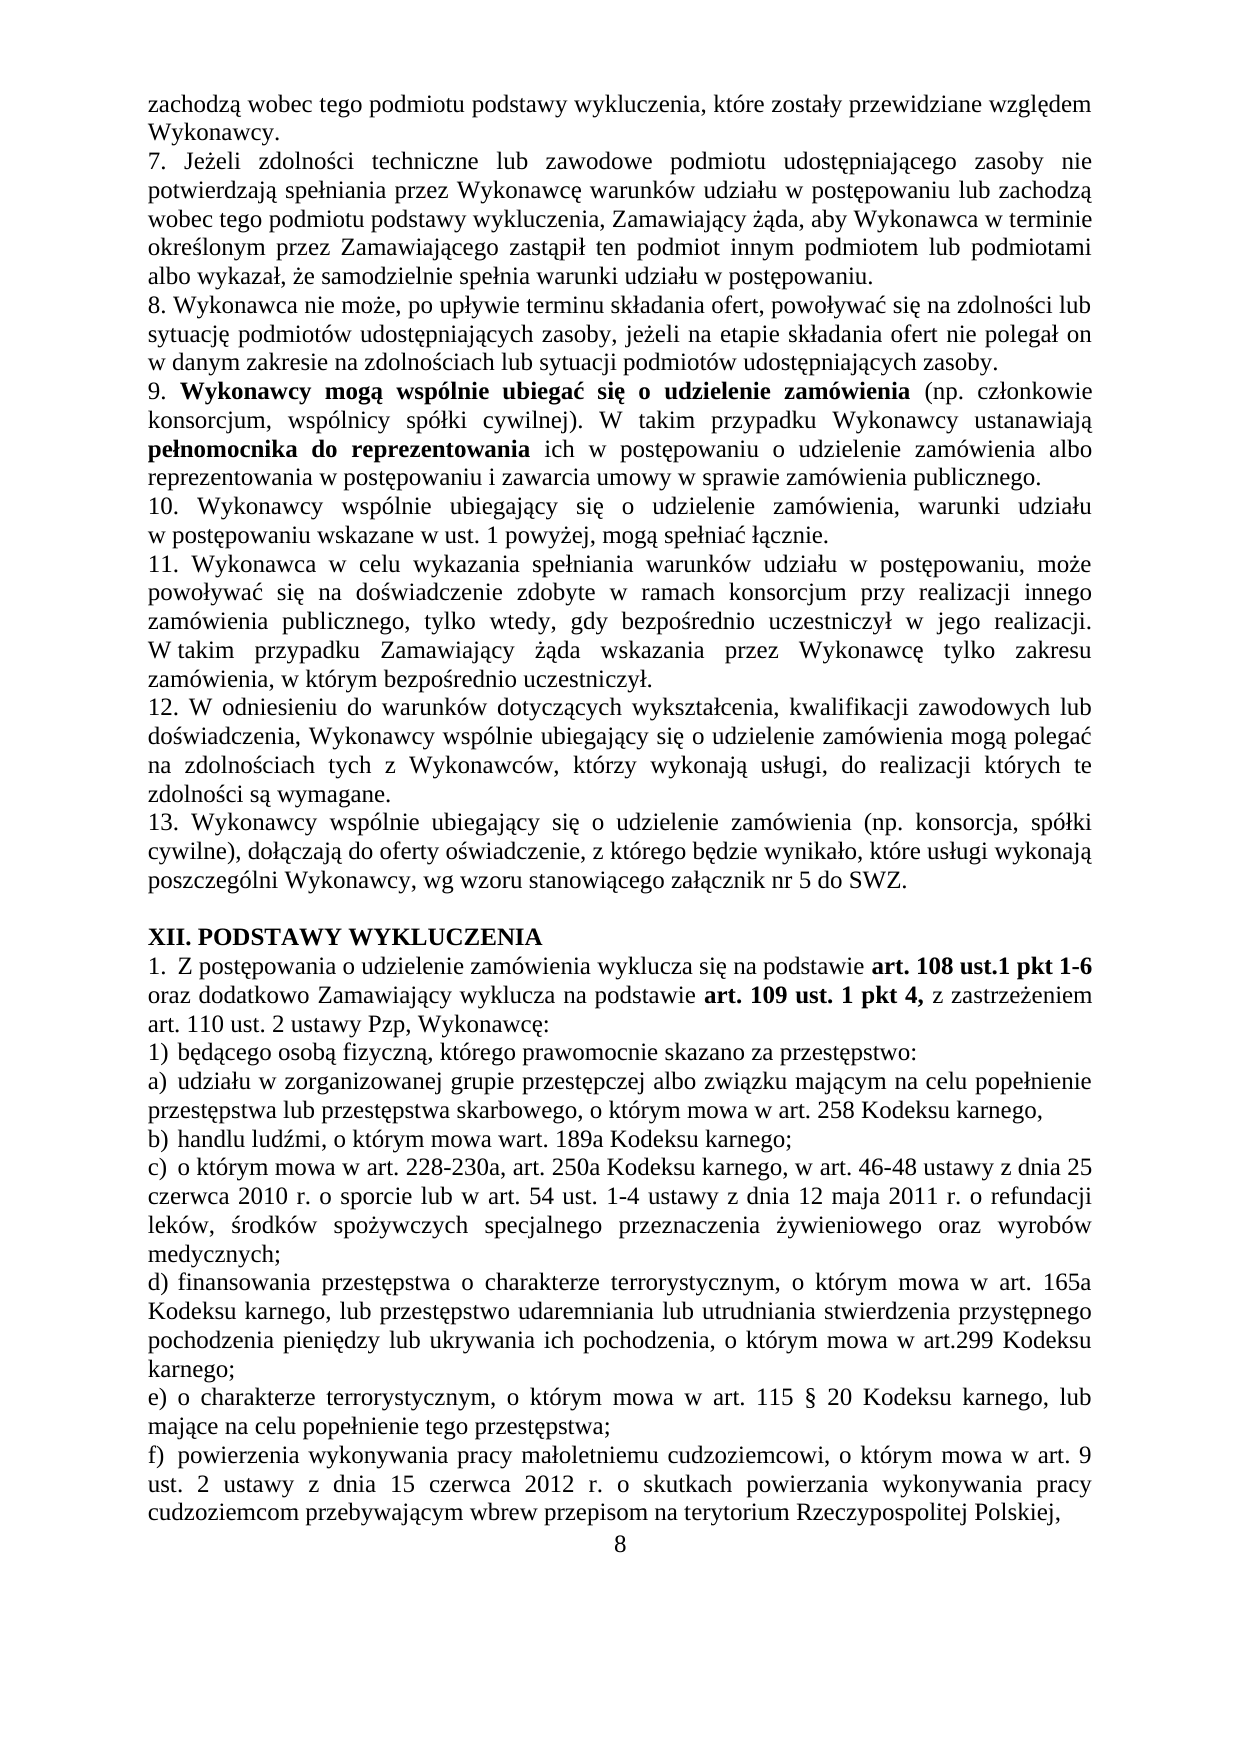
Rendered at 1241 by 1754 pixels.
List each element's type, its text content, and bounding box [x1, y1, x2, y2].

list finansowania przestępstwa o charakterze terrorystycznym, o którym mowa w art. 165a Kodeksu karnego, lub przestępstwo udaremniania lub utrudniania stwierdzenia przystępnego pochodzenia pieniędzy lub ukrywania ich pochodzenia, o którym mowa w art.299 Kodeksu karnego; [148, 1267, 1093, 1382]
text 10. Wykonawcy wspólnie ubiegający się o udzielenie zamówienia, warunki udziału w postępowaniu wskazane w ust. 1 powyżej, mogą spełniać łącznie. [148, 491, 1093, 549]
text XII. PODSTAWY WYKLUCZENIA [148, 922, 1093, 951]
list o którym mowa w art. 228-230a, art. 250a Kodeksu karnego, w art. 46-48 ustawy z dnia 25 czerwca 2010 r. o sporcie lub w art. 54 ust. 1-4 ustawy z dnia 12 maja 2011 r. o refundacji leków, środków spożywczych specjalnego przeznaczenia żywieniowego oraz wyrobów medycznych; [148, 1152, 1093, 1267]
list będącego osobą fizyczną, którego prawomocnie skazano za przestępstwo: [148, 1037, 1093, 1066]
text 8. Wykonawca nie może, po upływie terminu składania ofert, powoływać się na zdolności lub sytuację podmiotów udostępniających zasoby, jeżeli na etapie składania ofert nie polegał on w danym zakresie na zdolnościach lub sytuacji podmiotów udostępniających zasoby. [148, 290, 1093, 376]
list handlu ludźmi, o którym mowa wart. 189a Kodeksu karnego; [148, 1124, 1093, 1152]
text 9. Wykonawcy mogą wspólnie ubiegać się o udzielenie zamówienia (np. członkowie konsorcjum, wspólnicy spółki cywilnej). W takim przypadku Wykonawcy ustanawiają pełnomocnika do reprezentowania ich w postępowaniu o udzielenie zamówienia albo reprezentowania w postępowaniu i zawarcia umowy w sprawie zamówienia publicznego. [148, 376, 1093, 491]
list Z postępowania o udzielenie zamówienia wyklucza się na podstawie art. 108 ust.1 pkt 1-6 oraz dodatkowo Zamawiający wyklucza na podstawie art. 109 ust. 1 pkt 4, z zastrzeżeniem art. 110 ust. 2 ustawy Pzp, Wykonawcę: [148, 951, 1093, 1037]
text 7. Jeżeli zdolności techniczne lub zawodowe podmiotu udostępniającego zasoby nie potwierdzają spełniania przez Wykonawcę warunków udziału w postępowaniu lub zachodzą wobec tego podmiotu podstawy wykluczenia, Zamawiający żąda, aby Wykonawca w terminie określonym przez Zamawiającego zastąpił ten podmiot innym podmiotem lub podmiotami albo wykazał, że samodzielnie spełnia warunki udziału w postępowaniu. [148, 146, 1093, 290]
text 13. Wykonawcy wspólnie ubiegający się o udzielenie zamówienia (np. konsorcja, spółki cywilne), dołączają do oferty oświadczenie, z którego będzie wynikało, które usługi wykonają poszczególni Wykonawcy, wg wzoru stanowiącego załącznik nr 5 do SWZ. [148, 807, 1093, 894]
text 11. Wykonawca w celu wykazania spełniania warunków udziału w postępowaniu, może powoływać się na doświadczenie zdobyte w ramach konsorcjum przy realizacji innego zamówienia publicznego, tylko wtedy, gdy bezpośrednio uczestniczył w jego realizacji. W takim przypadku Zamawiający żąda wskazania przez Wykonawcę tylko zakresu zamówienia, w którym bezpośrednio uczestniczył. [148, 549, 1093, 692]
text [148, 89, 1093, 146]
text 12. W odniesieniu do warunków dotyczących wykształcenia, kwalifikacji zawodowych lub doświadczenia, Wykonawcy wspólnie ubiegający się o udzielenie zamówienia mogą polegać na zdolnościach tych z Wykonawców, którzy wykonają usługi, do realizacji których te zdolności są wymagane. [148, 692, 1093, 807]
list udziału w zorganizowanej grupie przestępczej albo związku mającym na celu popełnienie przestępstwa lub przestępstwa skarbowego, o którym mowa w art. 258 Kodeksu karnego, [148, 1066, 1093, 1124]
list powierzenia wykonywania pracy małoletniemu cudzoziemcowi, o którym mowa w art. 9 ust. 2 ustawy z dnia 15 czerwca 2012 r. o skutkach powierzania wykonywania pracy cudzoziemcom przebywającym wbrew przepisom na terytorium Rzeczypospolitej Polskiej, [148, 1440, 1093, 1526]
list o charakterze terrorystycznym, o którym mowa w art. 115 § 20 Kodeksu karnego, lub mające na celu popełnienie tego przestępstwa; [148, 1382, 1093, 1440]
